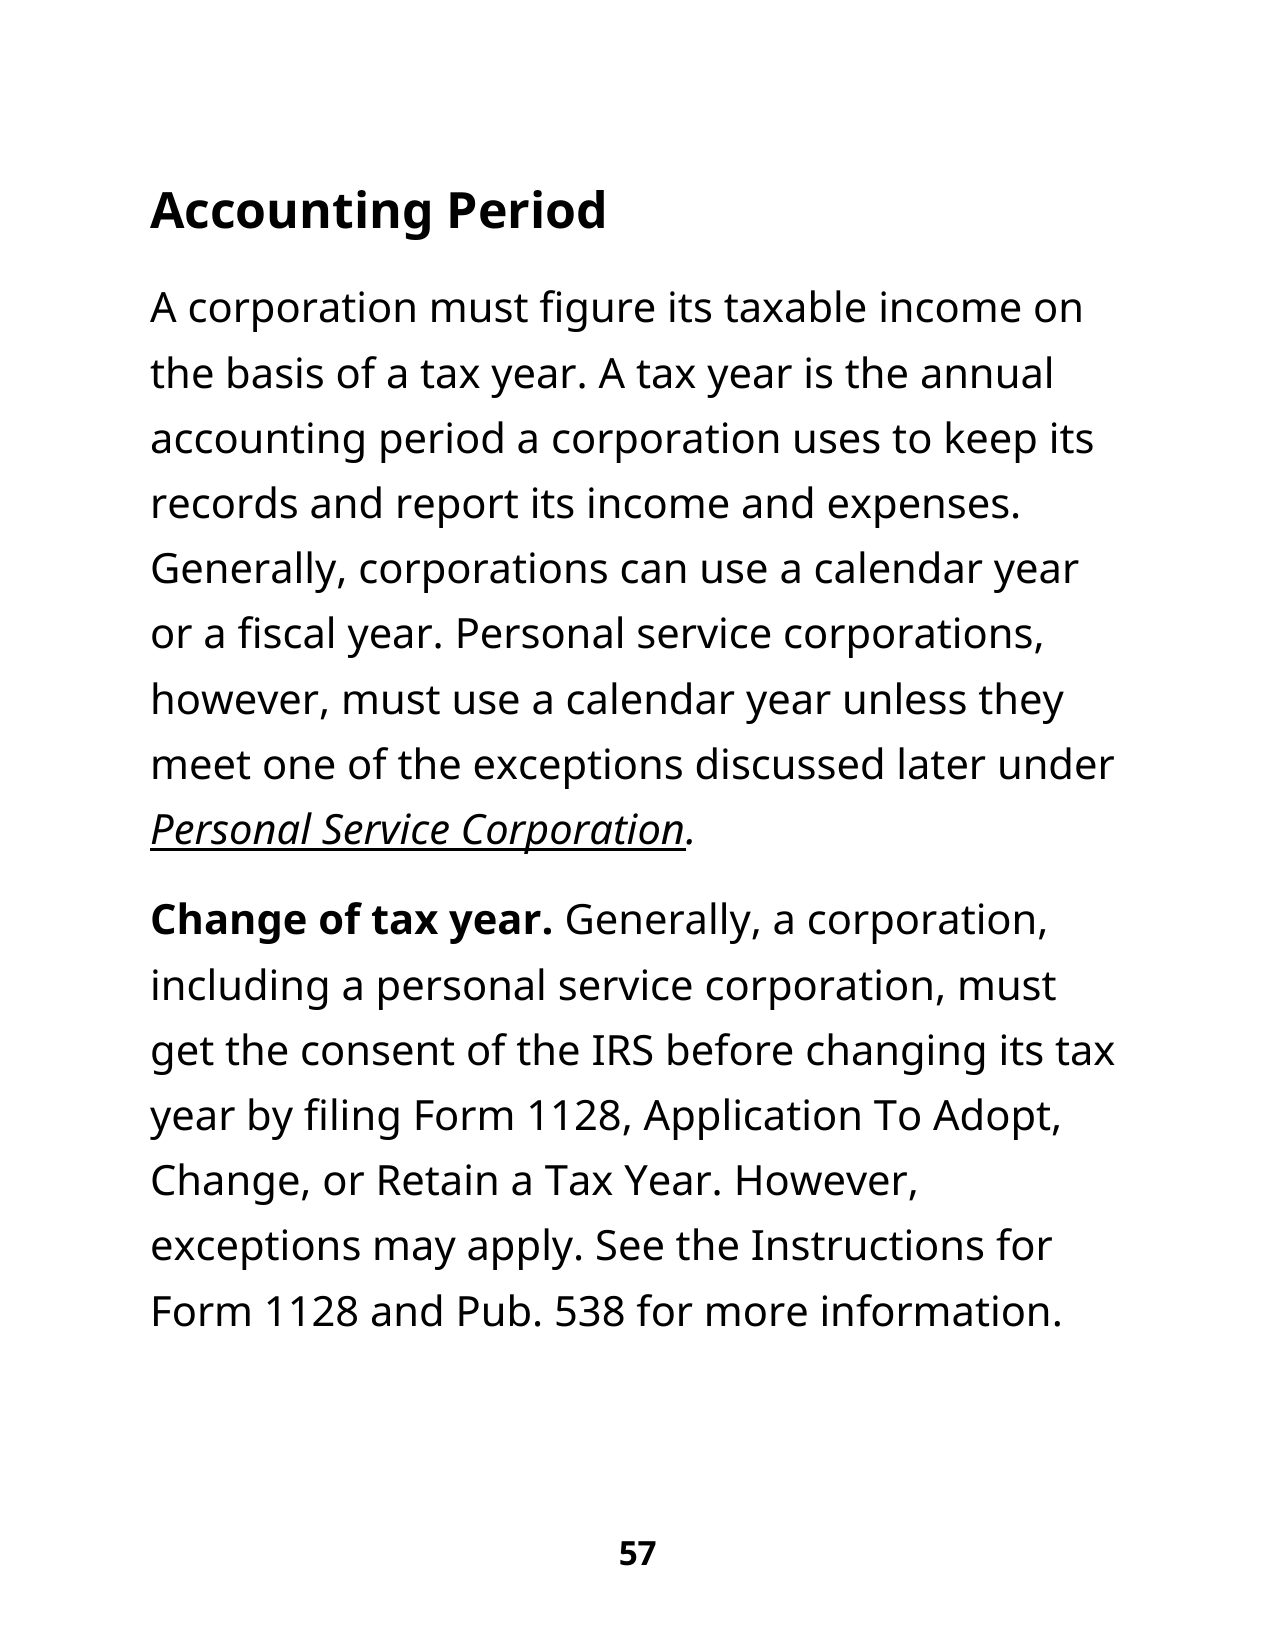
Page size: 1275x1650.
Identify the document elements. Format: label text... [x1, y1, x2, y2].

subtitle Accounting Period [150, 175, 1125, 243]
text A corporation must figure its taxable income on the basis of a tax year. A tax year is the annual accounting period a corporation uses to keep its records and report its income and expenses. Generally, corporations can use a calendar year or a fiscal year. Personal service corporations, however, must use a calendar year unless they meet one of the exceptions discussed later under Personal Service Corporation. [150, 278, 1125, 857]
text Change of tax year. Generally, a corporation, including a personal service corporation, must get the consent of the IRS before changing its tax year by filing Form 1128, Application To Adopt, Change, or Retain a Tax Year. However, exceptions may apply. See the Instructions for Form 1128 and Pub. 538 for more information. [150, 890, 1125, 1338]
